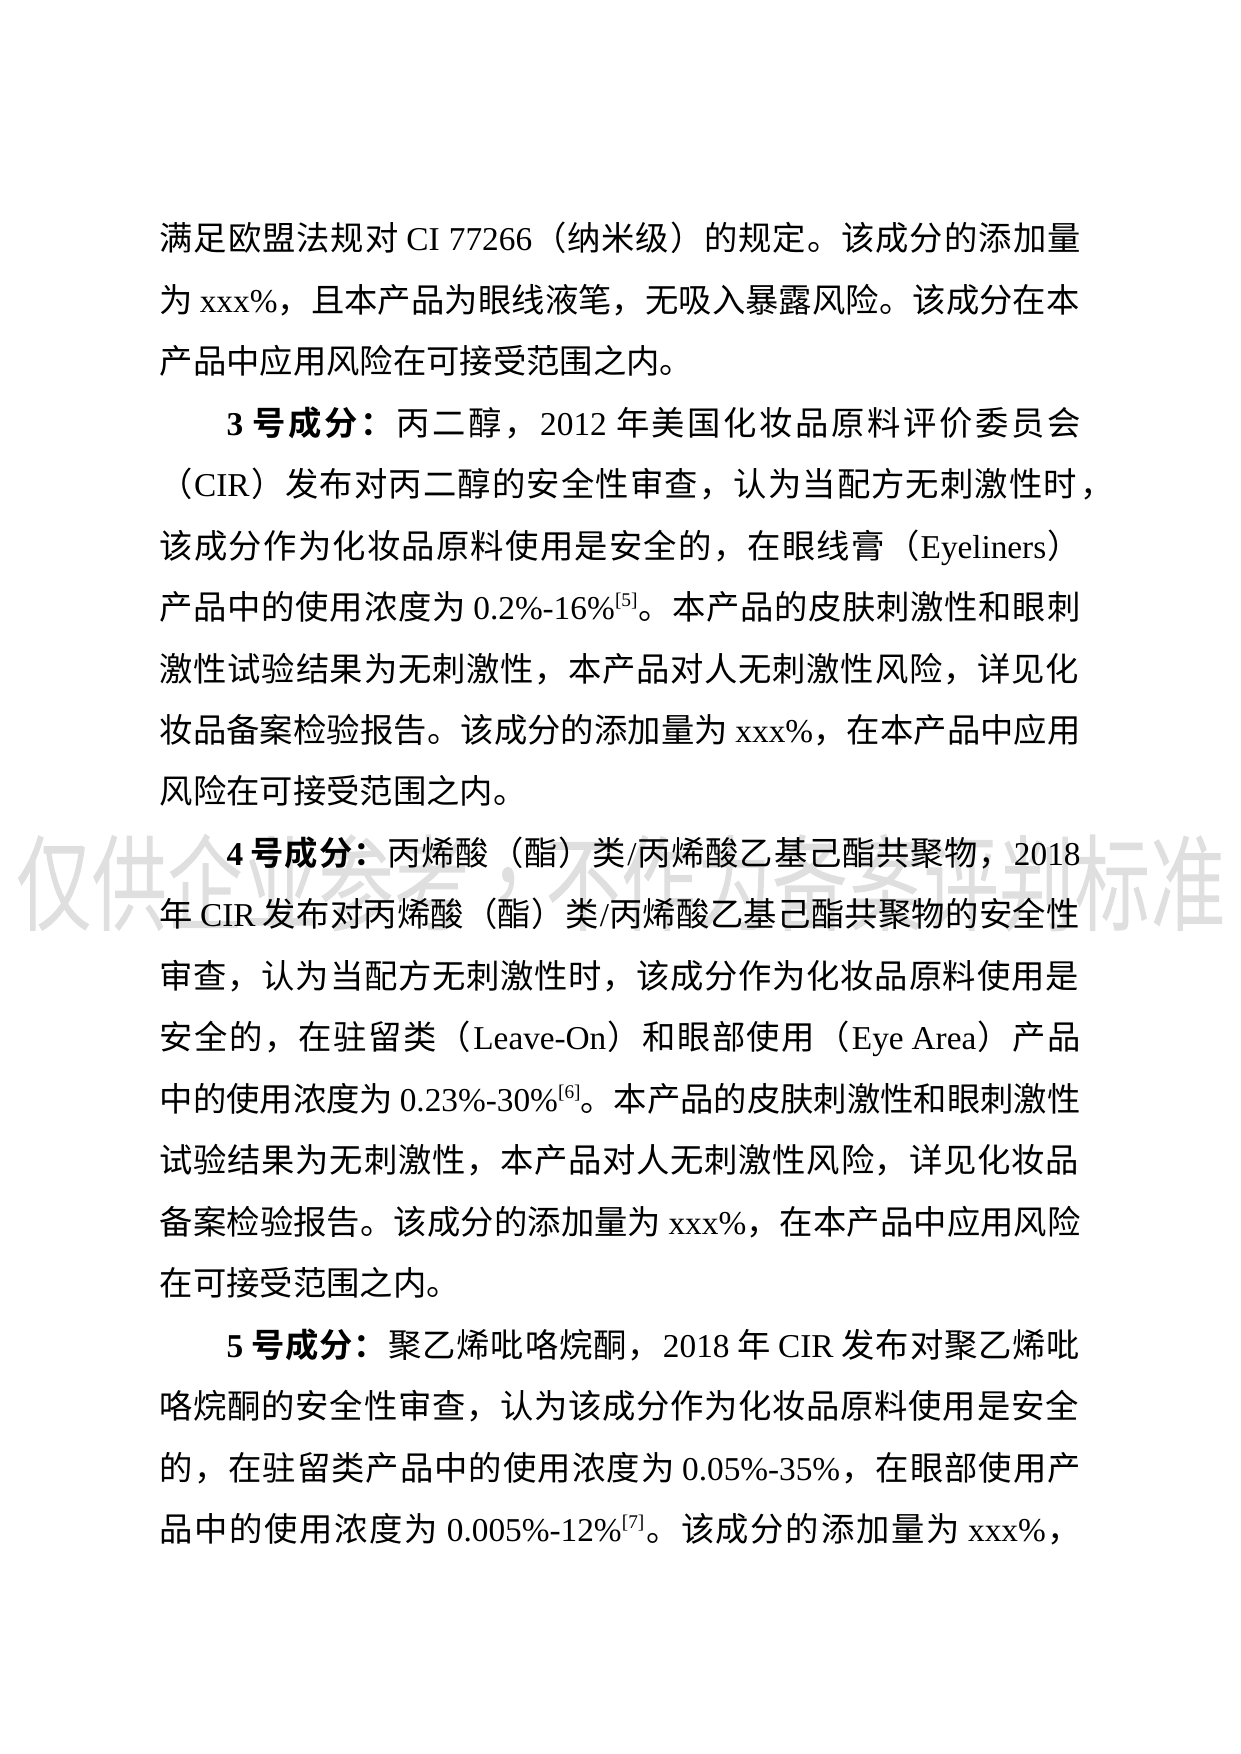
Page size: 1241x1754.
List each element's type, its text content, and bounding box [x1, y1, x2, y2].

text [159, 1308, 1081, 1554]
text 4号成分：丙烯酸（酯）类/丙烯酸乙基己酯共聚物，2018年CIR发布对丙烯酸（酯）类/丙烯酸乙基己酯共聚物的安全性审查，认为当配方无刺激性时，该成分作为化妆品原料使用是安全的，在驻留类（Leave-On）和眼部使用（Eye Area）产品中的使用浓度为0.23%-30%[6]。本产品的皮肤刺激性和眼刺激性试验结果为无刺激性，本产品对人无刺激性风险，详见化妆品备案检验报告。该成分的添加量为xxx%，在本产品中应用风险在可接受范围之内。 [159, 816, 1081, 1308]
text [159, 202, 1081, 386]
text 3号成分：丙二醇，2012年美国化妆品原料评价委员会（CIR）发布对丙二醇的安全性审查，认为当配方无刺激性时，该成分作为化妆品原料使用是安全的，在眼线膏（Eyeliners）产品中的使用浓度为0.2%-16%[5]。本产品的皮肤刺激性和眼刺激性试验结果为无刺激性，本产品对人无刺激性风险，详见化妆品备案检验报告。该成分的添加量为xxx%，在本产品中应用风险在可接受范围之内。 [159, 386, 1081, 816]
